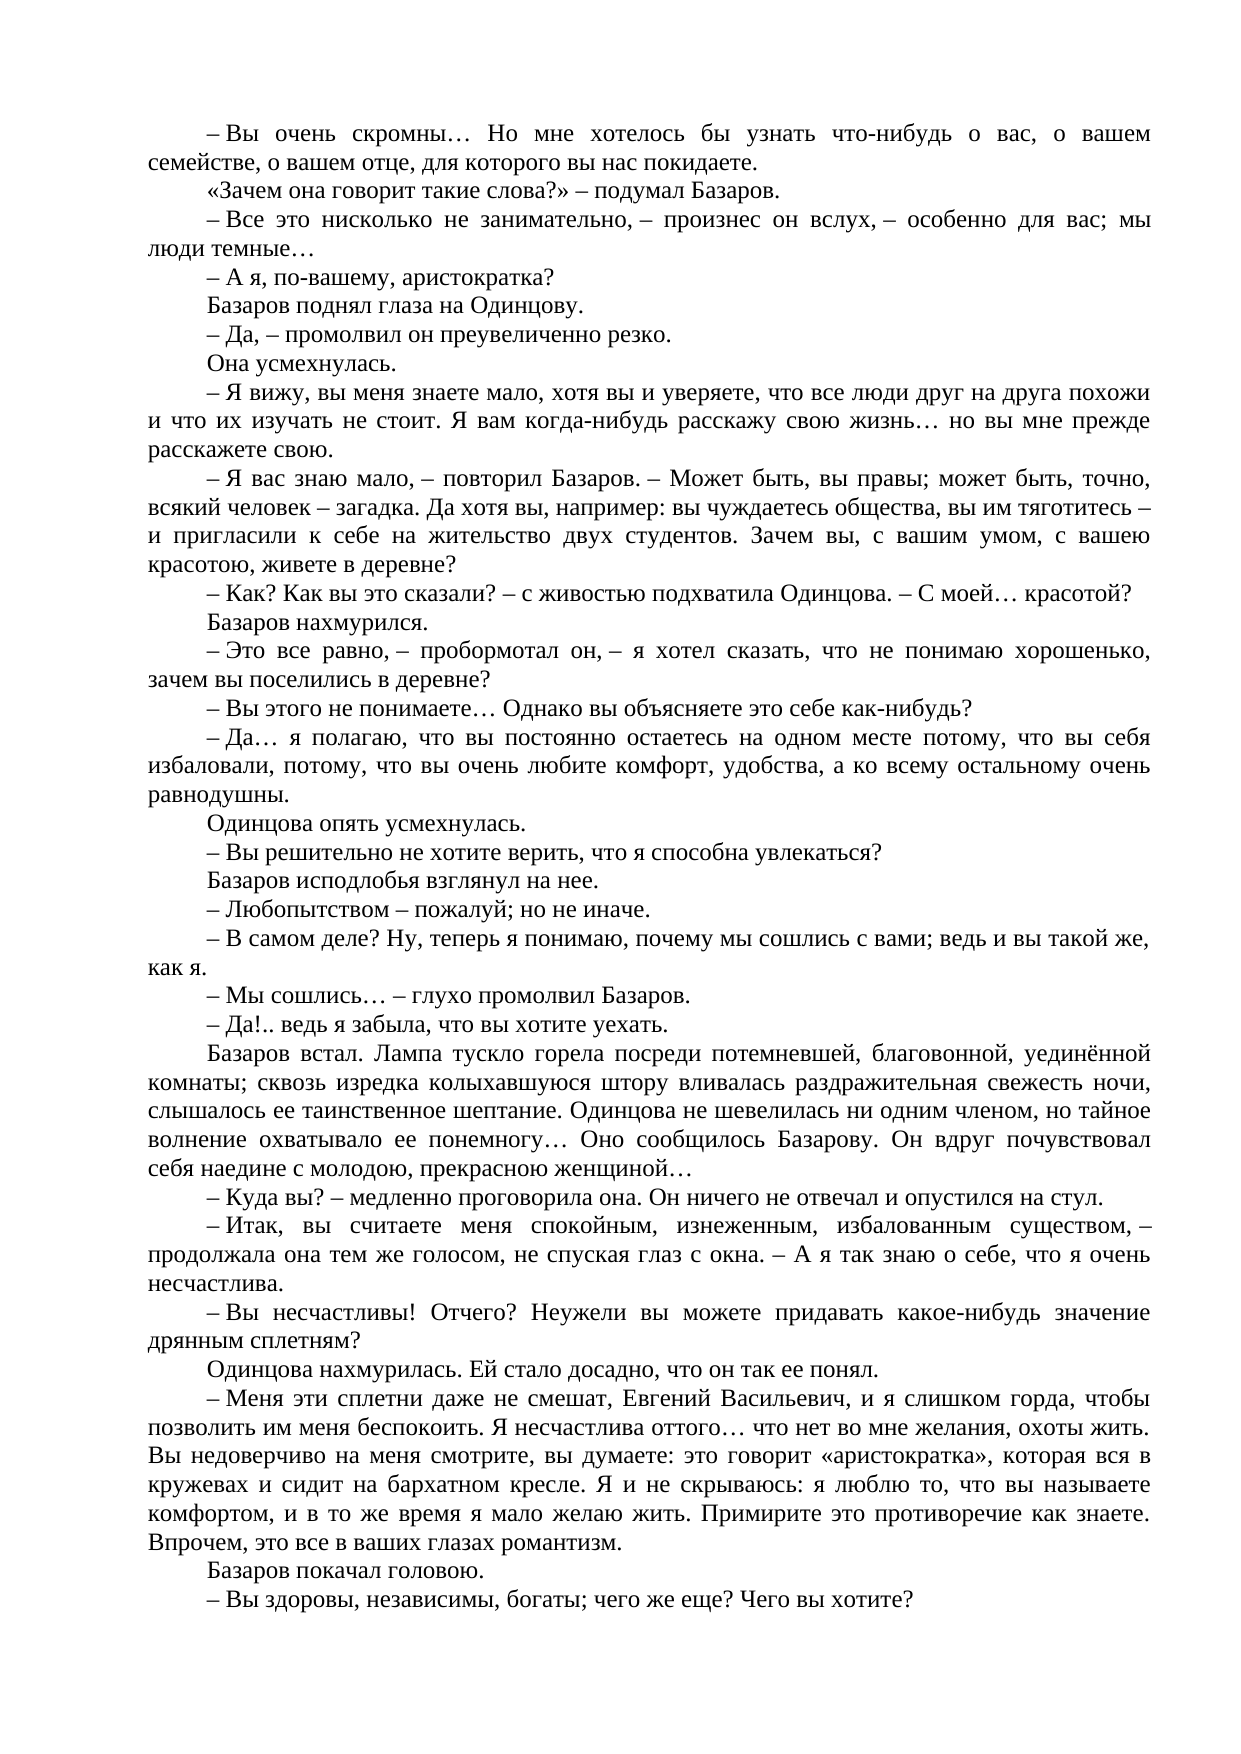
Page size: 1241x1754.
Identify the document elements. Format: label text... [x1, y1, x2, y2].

text – Вы очень скромны… Но мне хотелось бы узнать что-нибудь о вас, о вашем семействе, о вашем отце, для которого вы нас покидаете. [148, 118, 1152, 176]
text – Мы сошлись… – глухо промолвил Базаров. [148, 981, 1152, 1009]
text – Вы здоровы, независимы, богаты; чего же еще? Чего вы хотите? [148, 1584, 1152, 1613]
text – Меня эти сплетни даже не смешат, Евгений Васильевич, и я слишком горда, чтобы позволить им меня беспокоить. Я несчастлива оттого… что нет во мне желания, охоты жить. Вы недоверчиво на меня смотрите, вы думаете: это говорит «аристократка», которая вся в кружевах и сидит на бархатном кресле. Я и не скрываюсь: я люблю то, что вы называете комфортом, и в то же время я мало желаю жить. Примирите это противоречие как знаете. Впрочем, это все в ваших глазах романтизм. [148, 1383, 1152, 1556]
text Базаров исподлобья взглянул на нее. [148, 866, 1152, 894]
text Базаров нахмурился. [148, 607, 1152, 636]
text – Вы этого не понимаете… Однако вы объясняете это себе как-нибудь? [148, 693, 1152, 722]
text Базаров покачал головою. [148, 1556, 1152, 1584]
text Базаров встал. Лампа тускло горела посреди потемневшей, благовонной, уединённой комнаты; сквозь изредка колыхавшуюся штору вливалась раздражительная свежесть ночи, слышалось ее таинственное шептание. Одинцова не шевелилась ни одним членом, но тайное волнение охватывало ее понемногу… Оно сообщилось Базарову. Он вдруг почувствовал себя наедине с молодою, прекрасною женщиной… [148, 1038, 1152, 1182]
text – Я вас знаю мало, – повторил Базаров. – Может быть, вы правы; может быть, точно, всякий человек – загадка. Да хотя вы, например: вы чуждаетесь общества, вы им тяготитесь – и пригласили к себе на жительство двух студентов. Зачем вы, с вашим умом, с вашею красотою, живете в деревне? [148, 463, 1152, 578]
text – Да… я полагаю, что вы постоянно остаетесь на одном месте потому, что вы себя избаловали, потому, что вы очень любите комфорт, удобства, а ко всему остальному очень равнодушны. [148, 722, 1152, 808]
text – Вы решительно не хотите верить, что я способна увлекаться? [148, 837, 1152, 866]
text – Куда вы? – медленно проговорила она. Он ничего не отвечал и опустился на стул. [148, 1182, 1152, 1211]
text – Любопытством – пожалуй; но не иначе. [148, 894, 1152, 923]
text Она усмехнулась. [148, 348, 1152, 377]
text – Вы несчастливы! Отчего? Неужели вы можете придавать какое-нибудь значение дрянным сплетням? [148, 1297, 1152, 1354]
text Одинцова опять усмехнулась. [148, 808, 1152, 837]
text – В самом деле? Ну, теперь я понимаю, почему мы сошлись с вами; ведь и вы такой же, как я. [148, 923, 1152, 981]
text – Все это нисколько не занимательно, – произнес он вслух, – особенно для вас; мы люди темные… [148, 204, 1152, 262]
text – Да, – промолвил он преувеличенно резко. [148, 319, 1152, 348]
text – Это все равно, – пробормотал он, – я хотел сказать, что не понимаю хорошенько, зачем вы поселились в деревне? [148, 636, 1152, 693]
text – Как? Как вы это сказали? – с живостью подхватила Одинцова. – С моей… красотой? [148, 578, 1152, 607]
text – А я, по-вашему, аристократка? [148, 262, 1152, 291]
text Базаров поднял глаза на Одинцову. [148, 291, 1152, 319]
text – Да!.. ведь я забыла, что вы хотите уехать. [148, 1009, 1152, 1038]
text «Зачем она говорит такие слова?» – подумал Базаров. [148, 176, 1152, 204]
text – Я вижу, вы меня знаете мало, хотя вы и уверяете, что все люди друг на друга похожи и что их изучать не стоит. Я вам когда-нибудь расскажу свою жизнь… но вы мне прежде расскажете свою. [148, 377, 1152, 463]
text Одинцова нахмурилась. Ей стало досадно, что он так ее понял. [148, 1354, 1152, 1383]
text – Итак, вы считаете меня спокойным, изнеженным, избалованным существом, – продолжала она тем же голосом, не спуская глаз с окна. – А я так знаю о себе, что я очень несчастлива. [148, 1211, 1152, 1297]
